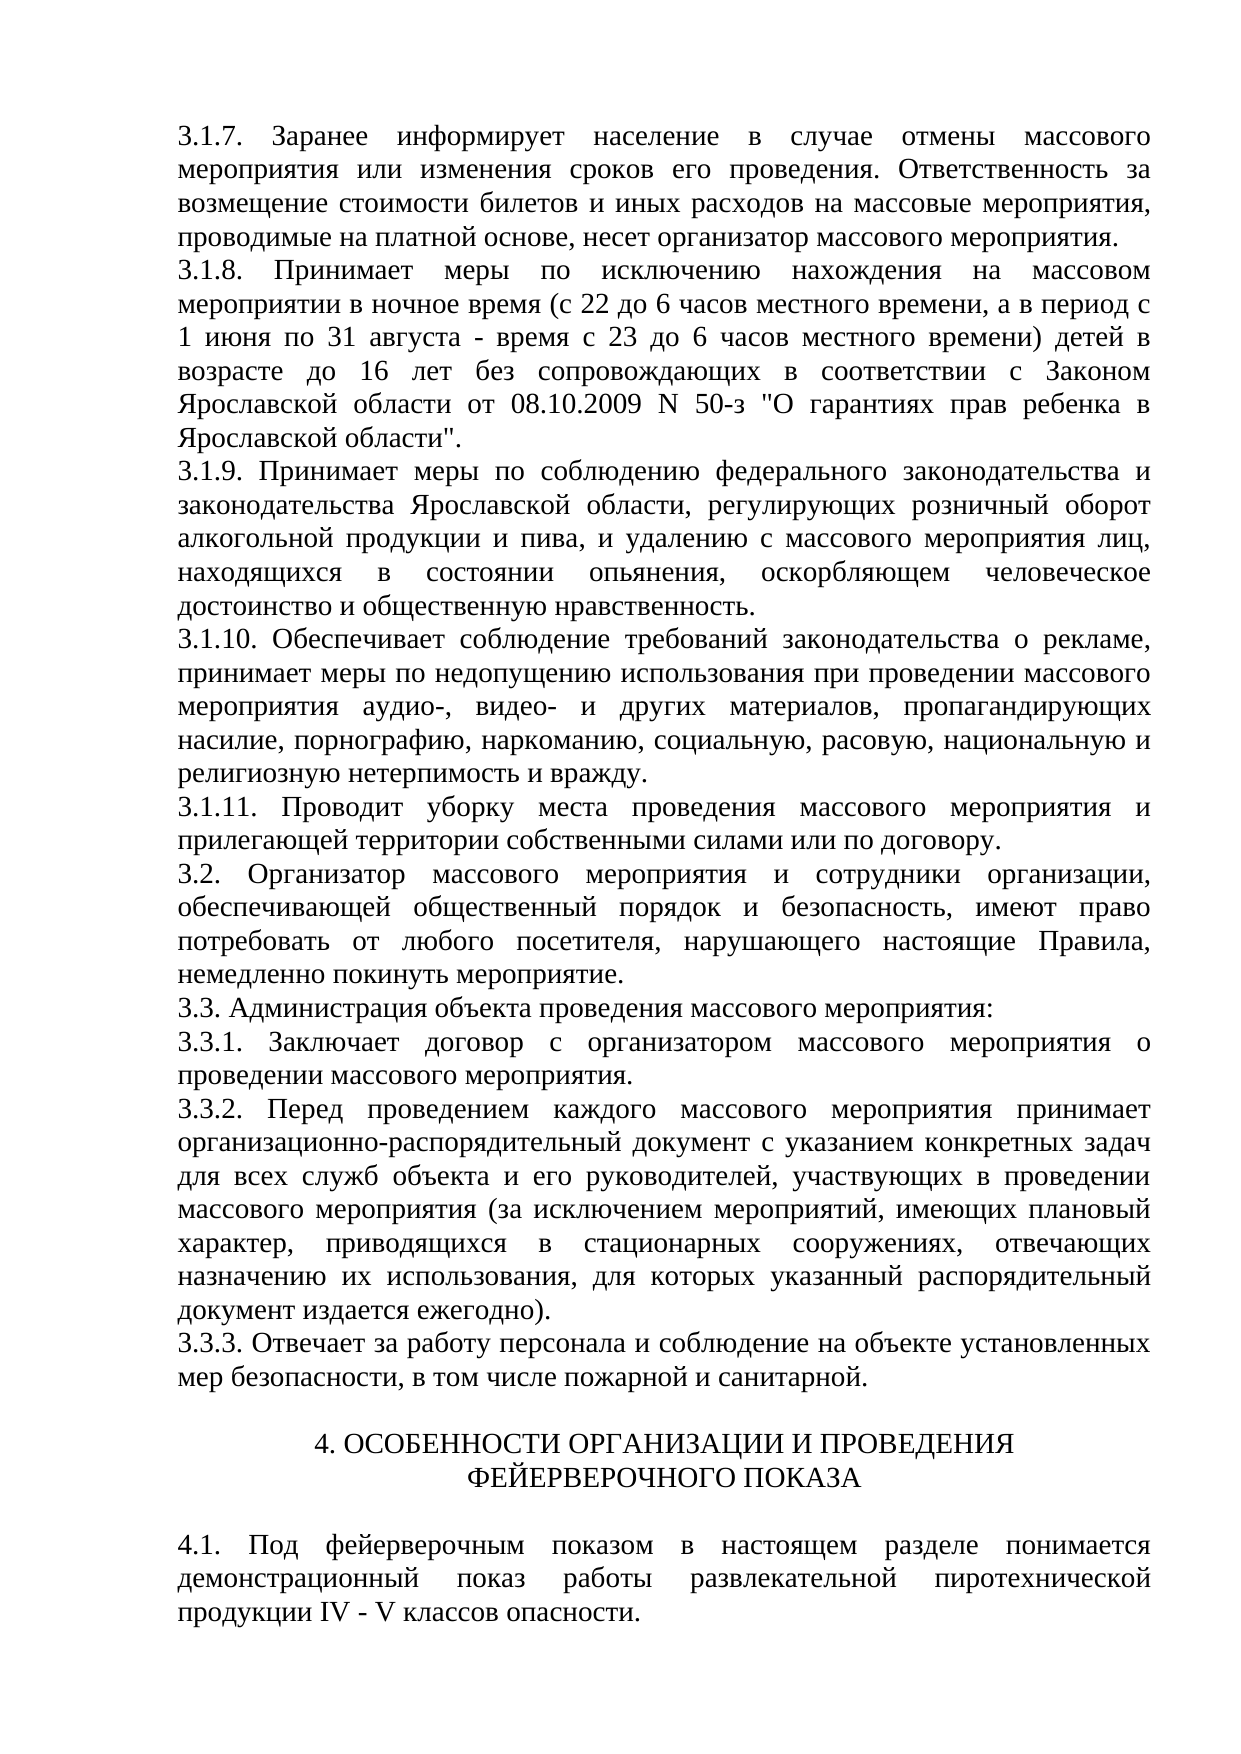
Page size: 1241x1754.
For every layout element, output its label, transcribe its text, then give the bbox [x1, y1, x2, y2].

text 3.1.9. Принимает меры по соблюдению федерального законодательства и законодательства Ярославской области, регулирующих розничный оборот алкогольной продукции и пива, и удалению с массового мероприятия лиц, находящихся в состоянии опьянения, оскорбляющем человеческое достоинство и общественную нравственность. [177, 453, 1152, 621]
text 3.3.2. Перед проведением каждого массового мероприятия принимает организационно-распорядительный документ с указанием конкретных задач для всех служб объекта и его руководителей, участвующих в проведении массового мероприятия (за исключением мероприятий, имеющих плановый характер, приводящихся в стационарных сооружениях, отвечающих назначению их использования, для которых указанный распорядительный документ издается ежегодно). [177, 1091, 1152, 1326]
text 4.1. Под фейерверочным показом в настоящем разделе понимается демонстрационный показ работы развлекательной пиротехнической продукции IV - V классов опасности. [177, 1527, 1152, 1627]
text 4. ОСОБЕННОСТИ ОРГАНИЗАЦИИ И ПРОВЕДЕНИЯ ФЕЙЕРВЕРОЧНОГО ПОКАЗА [177, 1426, 1152, 1493]
text 3.1.8. Принимает меры по исключению нахождения на массовом мероприятии в ночное время (с 22 до 6 часов местного времени, а в период с 1 июня по 31 августа - время с 23 до 6 часов местного времени) детей в возрасте до 16 лет без сопровождающих в соответствии с Законом Ярославской области от 08.10.2009 N 50-з "О гарантиях прав ребенка в Ярославской области". [177, 252, 1152, 453]
text 3.3. Администрация объекта проведения массового мероприятия: [177, 990, 1152, 1024]
text 3.3.1. Заключает договор с организатором массового мероприятия о проведении массового мероприятия. [177, 1024, 1152, 1091]
text 3.3.3. Отвечает за работу персонала и соблюдение на объекте установленных мер безопасности, в том числе пожарной и санитарной. [177, 1326, 1152, 1393]
text 3.2. Организатор массового мероприятия и сотрудники организации, обеспечивающей общественный порядок и безопасность, имеют право потребовать от любого посетителя, нарушающего настоящие Правила, немедленно покинуть мероприятие. [177, 856, 1152, 990]
text 3.1.7. Заранее информирует население в случае отмены массового мероприятия или изменения сроков его проведения. Ответственность за возмещение стоимости билетов и иных расходов на массовые мероприятия, проводимые на платной основе, несет организатор массового мероприятия. [177, 118, 1152, 252]
text 3.1.10. Обеспечивает соблюдение требований законодательства о рекламе, принимает меры по недопущению использования при проведении массового мероприятия аудио-, видео- и других материалов, пропагандирующих насилие, порнографию, наркоманию, социальную, расовую, национальную и религиозную нетерпимость и вражду. [177, 621, 1152, 789]
text 3.1.11. Проводит уборку места проведения массового мероприятия и прилегающей территории собственными силами или по договору. [177, 789, 1152, 856]
